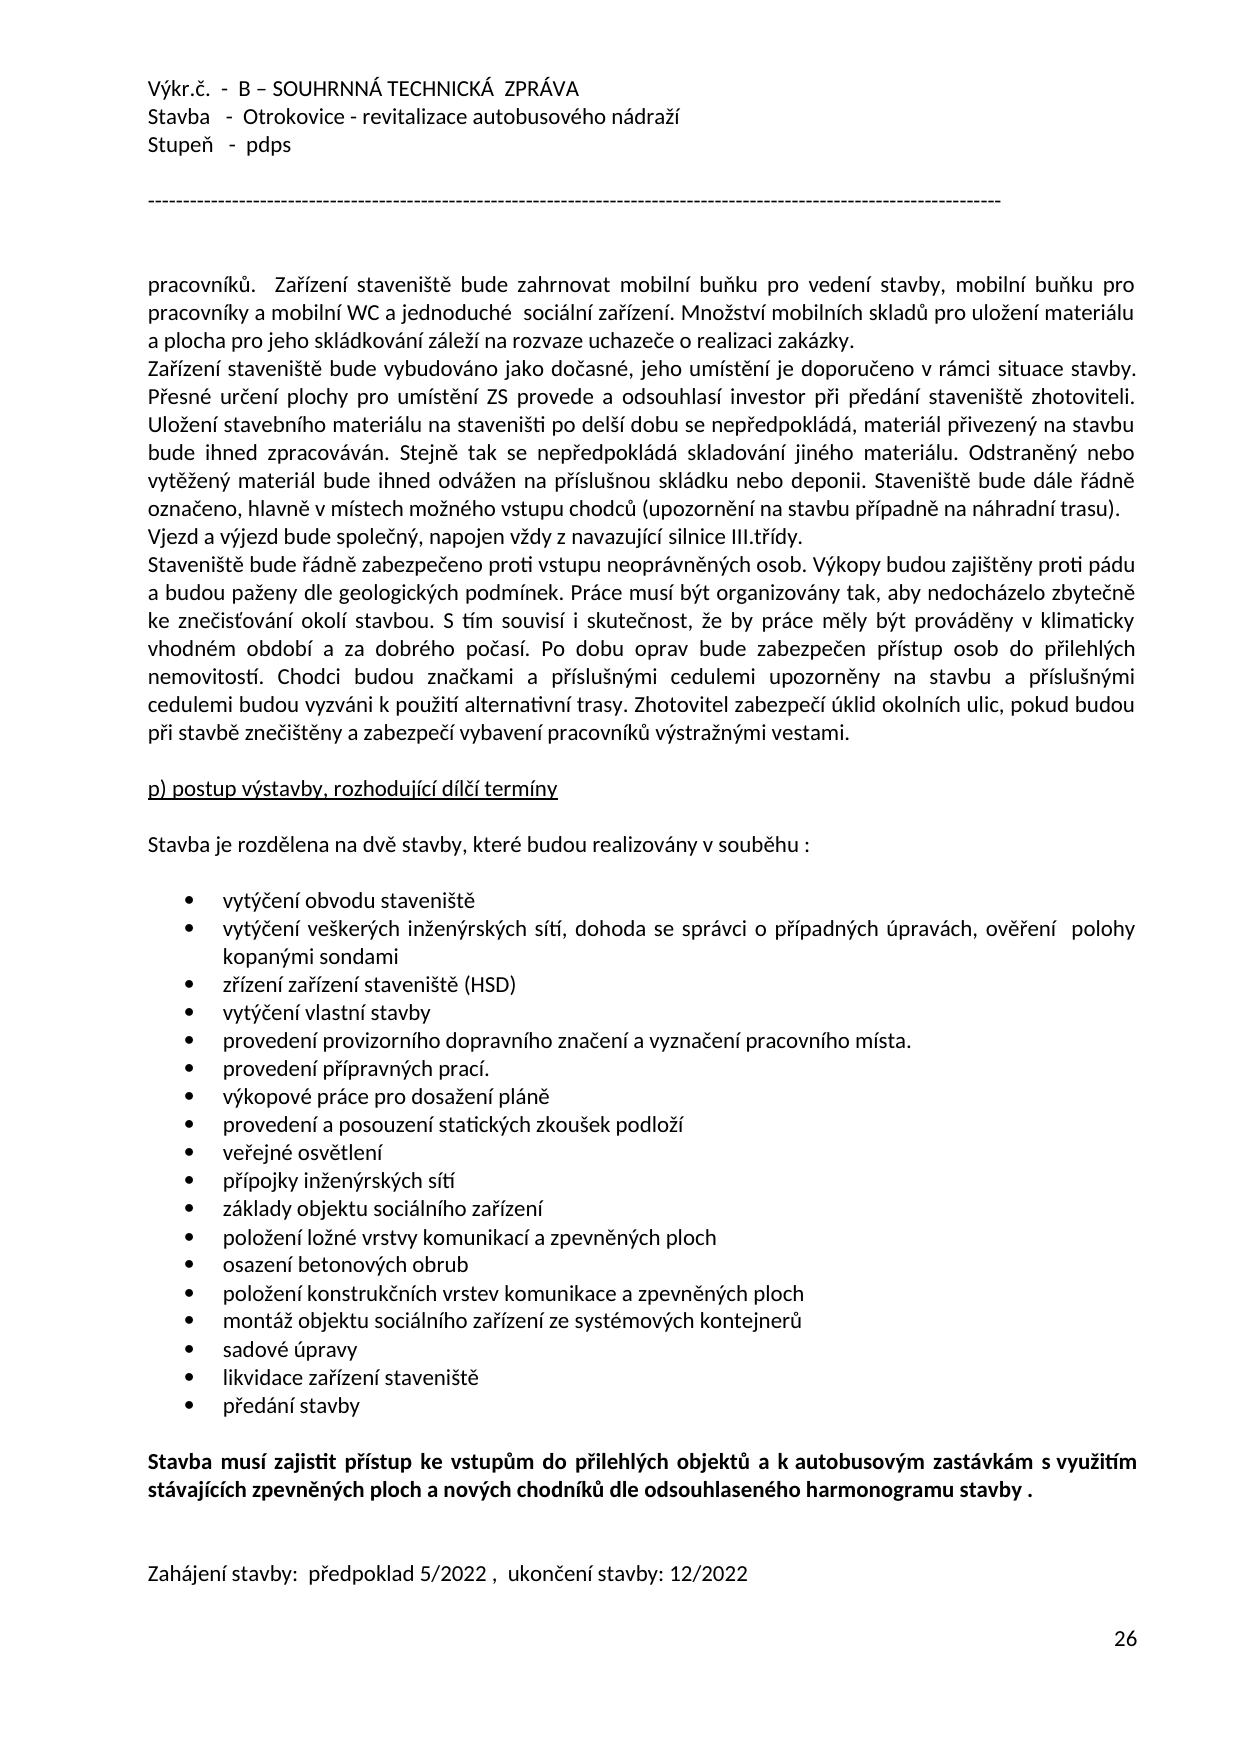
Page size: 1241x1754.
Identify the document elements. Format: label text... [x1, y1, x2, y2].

list vytýčení veškerých inženýrských sítí, dohoda se správci o případných úpravách, ověření polohy kopanými sondami [185, 914, 1137, 970]
text Staveniště bude řádně zabezpečeno proti vstupu neoprávněných osob. Výkopy budou zajištěny proti pádu a budou paženy dle geologických podmínek. Práce musí být organizovány tak, aby nedocházelo zbytečně ke znečisťování okolí stavbou. S tím souvisí i skutečnost, že by práce měly být prováděny v klimaticky vhodném období a za dobrého počasí. Po dobu oprav bude zabezpečen přístup osob do přilehlých nemovitostí. Chodci budou značkami a příslušnými cedulemi upozorněny na stavbu a příslušnými cedulemi budou vyzváni k použití alternativní trasy. Zhotovitel zabezpečí úklid okolních ulic, pokud budou při stavbě znečištěny a zabezpečí vybavení pracovníků výstražnými vestami. [148, 550, 1137, 746]
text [148, 270, 1137, 354]
list výkopové práce pro dosažení pláně [185, 1082, 1137, 1111]
list položení konstrukčních vrstev komunikace a zpevněných ploch [185, 1279, 1137, 1307]
text p) postup výstavby, rozhodující dílčí termíny [148, 774, 1137, 802]
list veřejné osvětlení [185, 1138, 1137, 1167]
list zřízení zařízení staveniště (HSD) [185, 970, 1137, 998]
list položení ložné vrstvy komunikací a zpevněných ploch [185, 1223, 1137, 1251]
list provedení a posouzení statických zkoušek podloží [185, 1111, 1137, 1138]
list přípojky inženýrských sítí [185, 1167, 1137, 1194]
text Zařízení staveniště bude vybudováno jako dočasné, jeho umístění je doporučeno v rámci situace stavby. Přesné určení plochy pro umístění ZS provede a odsouhlasí investor při předání staveniště zhotoviteli. Uložení stavebního materiálu na staveništi po delší dobu se nepředpokládá, materiál přivezený na stavbu bude ihned zpracováván. Stejně tak se nepředpokládá skladování jiného materiálu. Odstraněný nebo vytěžený materiál bude ihned odvážen na příslušnou skládku nebo deponii. Staveniště bude dále řádně označeno, hlavně v místech možného vstupu chodců (upozornění na stavbu případně na náhradní trasu). [148, 354, 1137, 522]
list sadové úpravy [185, 1335, 1137, 1363]
list předání stavby [185, 1391, 1137, 1419]
text Zahájení stavby: předpoklad 5/2022 , ukončení stavby: 12/2022 [148, 1559, 1137, 1587]
text Stavba musí zajistit přístup ke vstupům do přilehlých objektů a k autobusovým zastávkám s využitím stávajících zpevněných ploch a nových chodníků dle odsouhlaseného harmonogramu stavby . [148, 1447, 1137, 1503]
list vytýčení vlastní stavby [185, 998, 1137, 1026]
list montáž objektu sociálního zařízení ze systémových kontejnerů [185, 1307, 1137, 1335]
list likvidace zařízení staveniště [185, 1363, 1137, 1391]
text Stavba je rozdělena na dvě stavby, které budou realizovány v souběhu : [148, 830, 1137, 858]
list vytýčení obvodu staveniště [185, 886, 1137, 914]
list provedení přípravných prací. [185, 1054, 1137, 1082]
list provedení provizorního dopravního značení a vyznačení pracovního místa. [185, 1026, 1137, 1054]
list základy objektu sociálního zařízení [185, 1194, 1137, 1223]
text Vjezd a výjezd bude společný, napojen vždy z navazující silnice III.třídy. [148, 522, 1137, 550]
list osazení betonových obrub [185, 1251, 1137, 1279]
